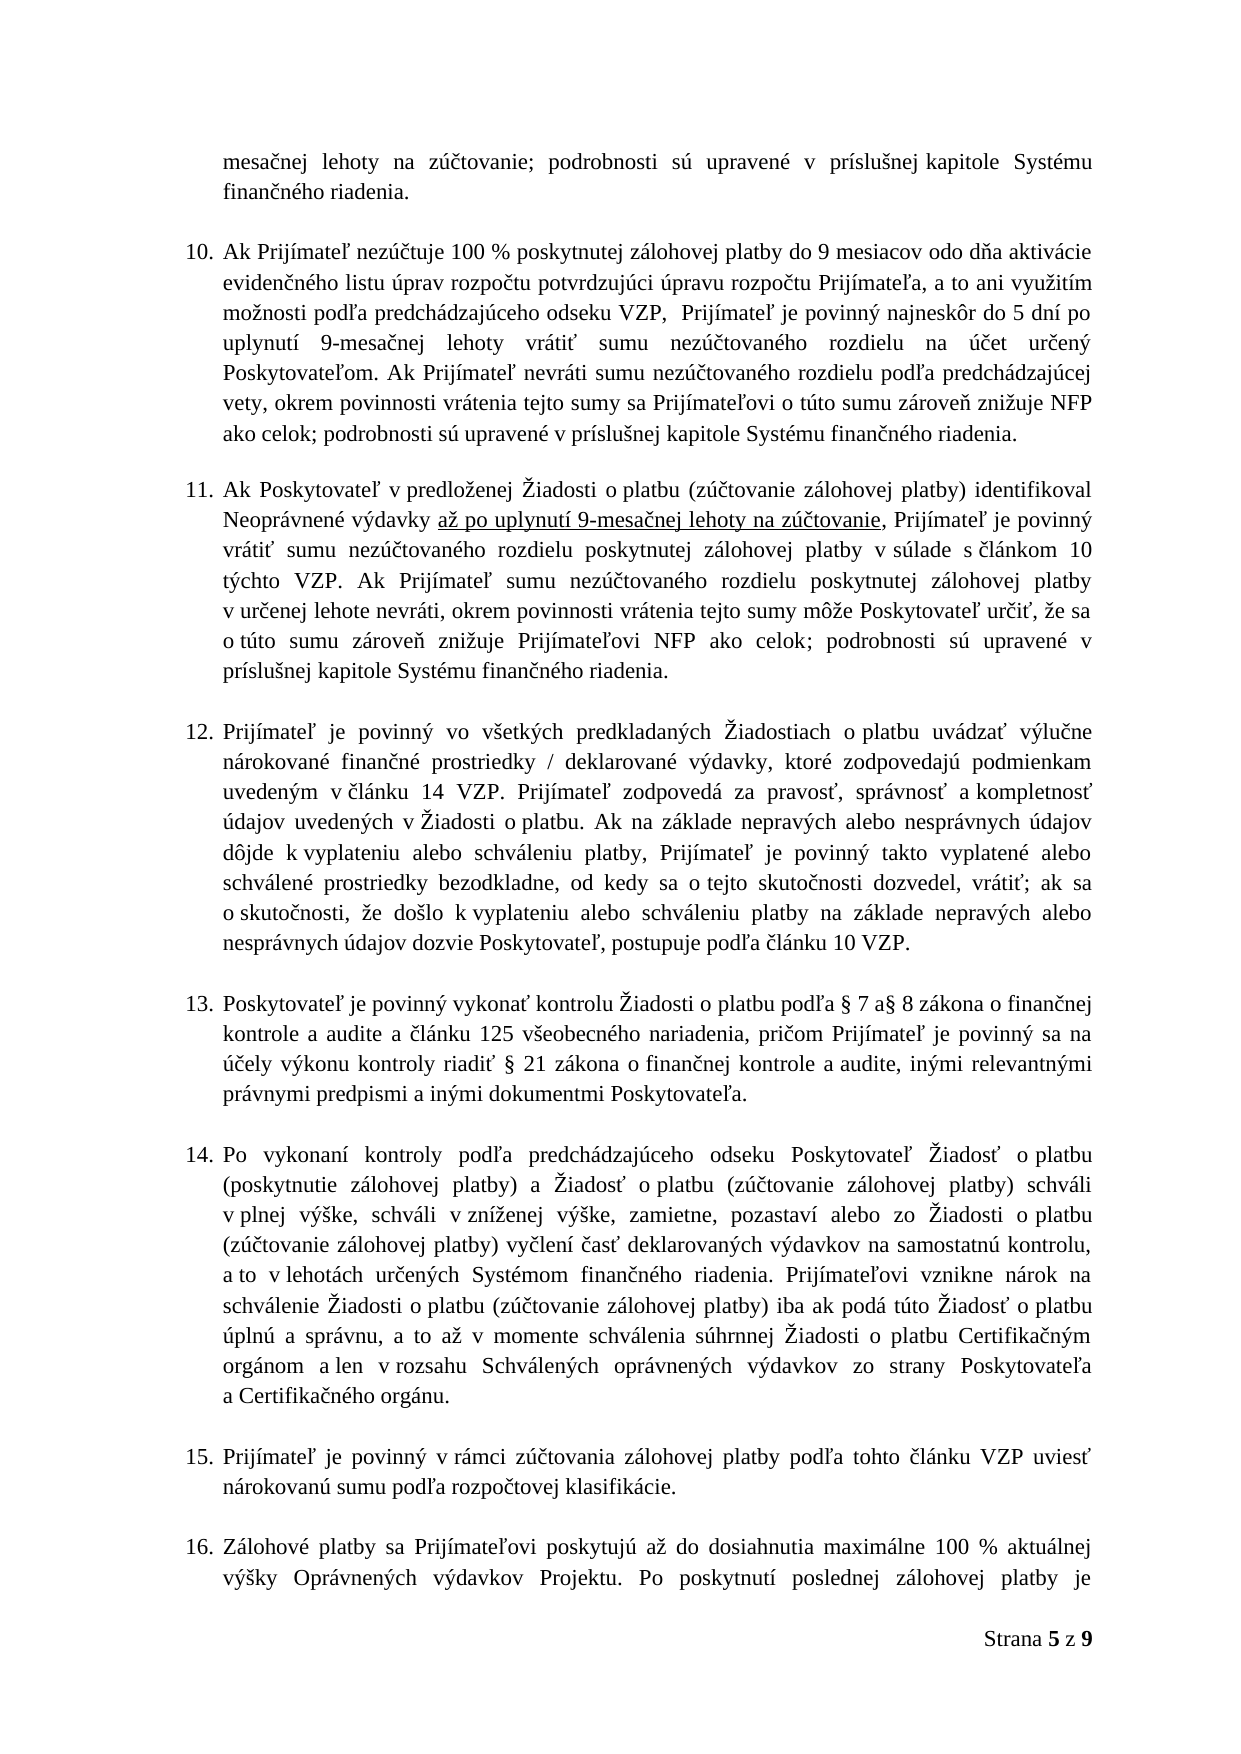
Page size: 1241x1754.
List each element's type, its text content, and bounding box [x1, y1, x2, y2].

list Prijímateľ je povinný vo všetkých predkladaných Žiadostiach o platbu uvádzať výlučne nárokované finančné prostriedky / deklarované výdavky, ktoré zodpovedajú podmienkam uvedeným v článku 14 VZP. Prijímateľ zodpovedá za pravosť, správnosť a kompletnosť údajov uvedených v Žiadosti o platbu. Ak na základe nepravých alebo nesprávnych údajov dôjde k vyplateniu alebo schváleniu platby, Prijímateľ je povinný takto vyplatené alebo schválené prostriedky bezodkladne, od kedy sa o tejto skutočnosti dozvedel, vrátiť; ak sa o skutočnosti, že došlo k vyplateniu alebo schváleniu platby na základe nepravých alebo nesprávnych údajov dozvie Poskytovateľ, postupuje podľa článku 10 VZP. [185, 718, 1092, 956]
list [185, 1533, 1092, 1590]
list Po vykonaní kontroly podľa predchádzajúceho odseku Poskytovateľ Žiadosť o platbu (poskytnutie zálohovej platby) a Žiadosť o platbu (zúčtovanie zálohovej platby) schváli v plnej výške, schváli v zníženej výške, zamietne, pozastaví alebo zo Žiadosti o platbu (zúčtovanie zálohovej platby) vyčlení časť deklarovaných výdavkov na samostatnú kontrolu, a to v lehotách určených Systémom finančného riadenia. Prijímateľovi vznikne nárok na schválenie Žiadosti o platbu (zúčtovanie zálohovej platby) iba ak podá túto Žiadosť o platbu úplnú a správnu, a to až v momente schválenia súhrnnej Žiadosti o platbu Certifikačným orgánom a len v rozsahu Schválených oprávnených výdavkov zo strany Poskytovateľa a Certifikačného orgánu. [185, 1141, 1092, 1409]
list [185, 148, 1092, 204]
list Ak Prijímateľ nezúčtuje 100 % poskytnutej zálohovej platby do 9 mesiacov odo dňa aktivácie evidenčného listu úprav rozpočtu potvrdzujúci úpravu rozpočtu Prijímateľa, a to ani využitím možnosti podľa predchádzajúceho odseku VZP, Prijímateľ je povinný najneskôr do 5 dní po uplynutí 9-mesačnej lehoty vrátiť sumu nezúčtovaného rozdielu na účet určený Poskytovateľom. Ak Prijímateľ nevráti sumu nezúčtovaného rozdielu podľa predchádzajúcej vety, okrem povinnosti vrátenia tejto sumy sa Prijímateľovi o túto sumu zároveň znižuje NFP ako celok; podrobnosti sú upravené v príslušnej kapitole Systému finančného riadenia. [185, 238, 1092, 446]
list Poskytovateľ je povinný vykonať kontrolu Žiadosti o platbu podľa § 7 a§ 8 zákona o finančnej kontrole a audite a článku 125 všeobecného nariadenia, pričom Prijímateľ je povinný sa na účely výkonu kontroly riadiť § 21 zákona o finančnej kontrole a audite, inými relevantnými právnymi predpismi a inými dokumentmi Poskytovateľa. [185, 990, 1092, 1107]
list Prijímateľ je povinný v rámci zúčtovania zálohovej platby podľa tohto článku VZP uviesť nárokovanú sumu podľa rozpočtovej klasifikácie. [185, 1443, 1092, 1499]
list Ak Poskytovateľ v predloženej Žiadosti o platbu (zúčtovanie zálohovej platby) identifikoval Neoprávnené výdavky až po uplynutí 9-mesačnej lehoty na zúčtovanie, Prijímateľ je povinný vrátiť sumu nezúčtovaného rozdielu poskytnutej zálohovej platby v súlade s článkom 10 týchto VZP. Ak Prijímateľ sumu nezúčtovaného rozdielu poskytnutej zálohovej platby v určenej lehote nevráti, okrem povinnosti vrátenia tejto sumy môže Poskytovateľ určiť, že sa o túto sumu zároveň znižuje Prijímateľovi NFP ako celok; podrobnosti sú upravené v príslušnej kapitole Systému finančného riadenia. [185, 476, 1092, 684]
